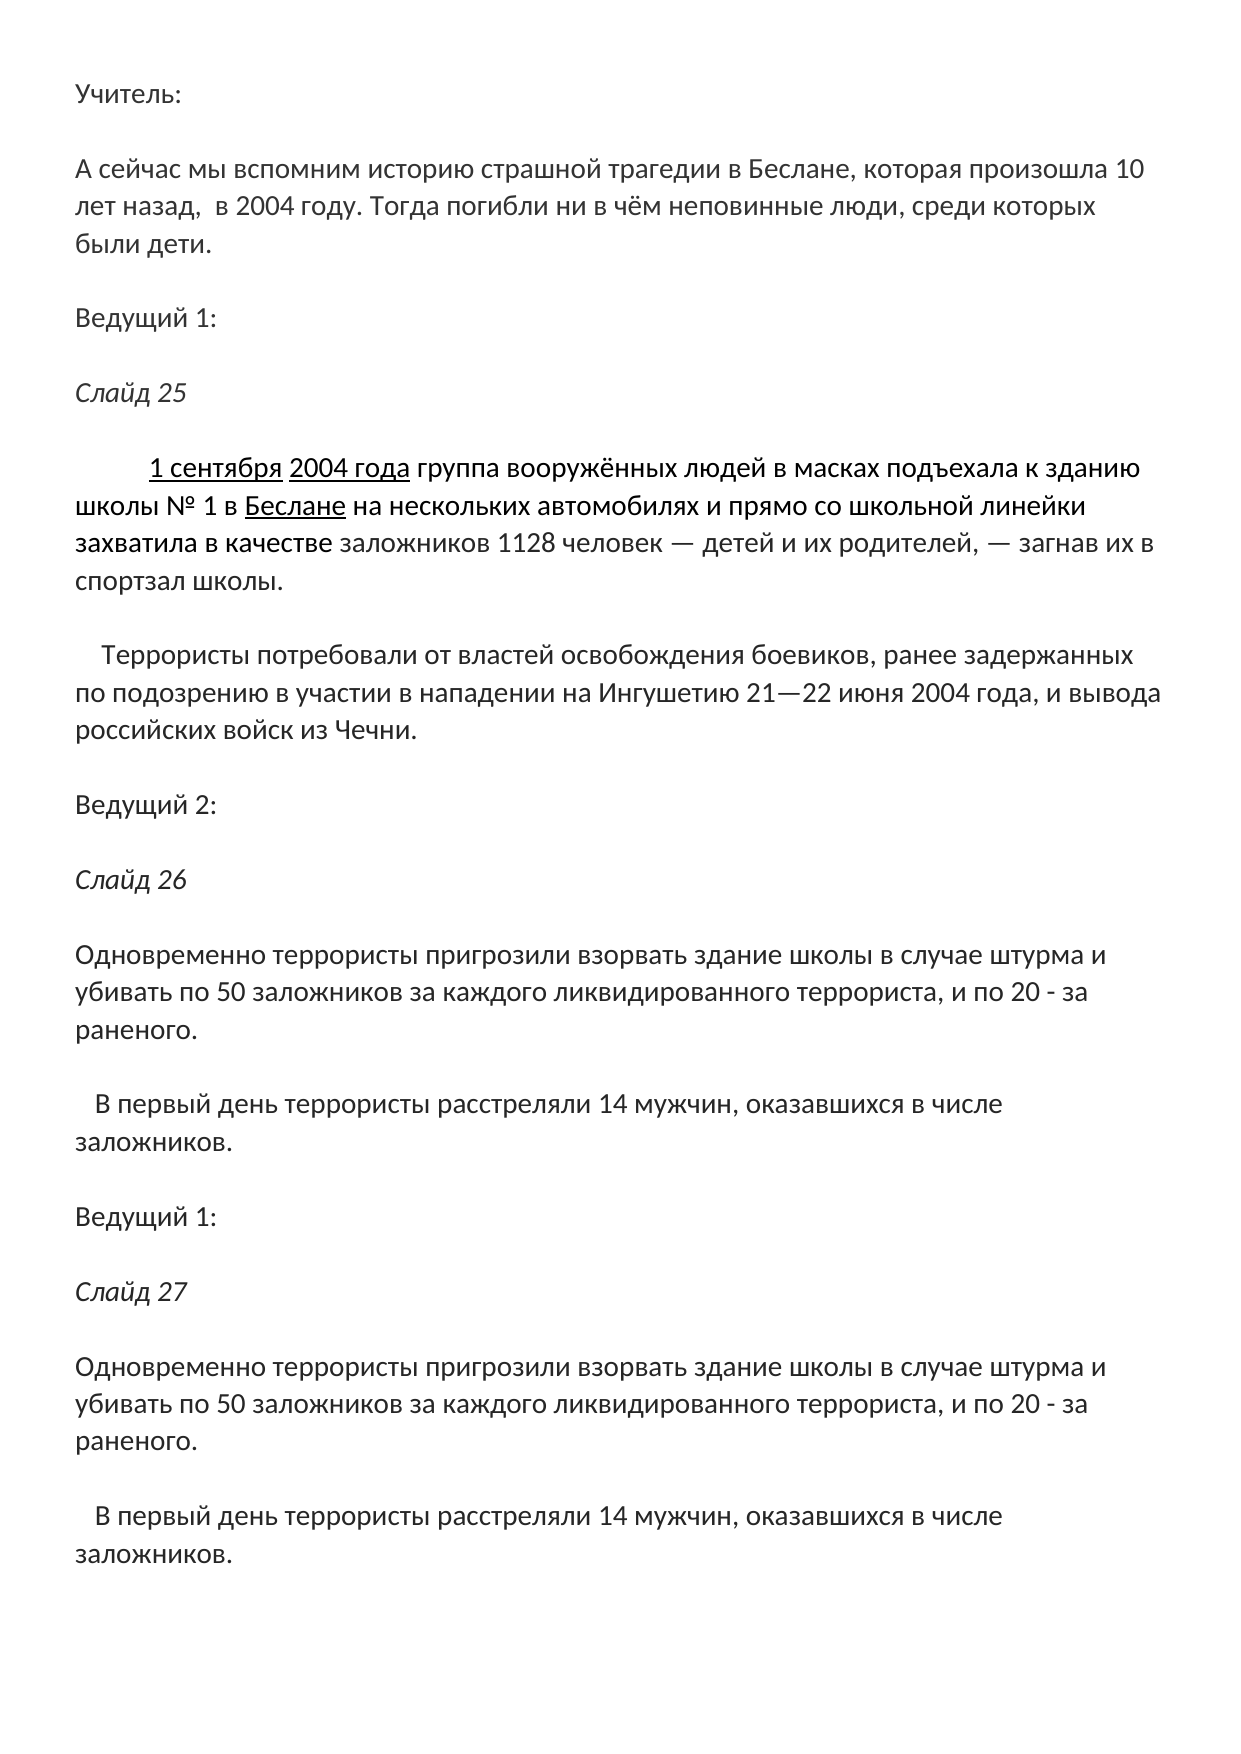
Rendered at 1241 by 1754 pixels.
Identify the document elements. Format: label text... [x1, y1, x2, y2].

text Ведущий 2: [75, 786, 1165, 822]
text Учитель: [75, 75, 1165, 111]
text 1 сентября 2004 года группа вооружённых людей в масках подъехала к зданию школы № 1 в Беслане на нескольких автомобилях и прямо со школьной линейки захватила в качестве заложников 1128 человек — детей и их родителей, — загнав их в спортзал школы. [75, 449, 1165, 597]
text А сейчас мы вспомним историю страшной трагедии в Беслане, которая произошла 10 лет назад, в 2004 году. Тогда погибли ни в чём неповинные люди, среди которых были дети. [75, 150, 1165, 260]
text Ведущий 1: [75, 299, 1165, 335]
text Террористы потребовали от властей освобождения боевиков, ранее задержанных по подозрению в участии в нападении на Ингушетию 21—22 июня 2004 года, и вывода российских войск из Чечни. [75, 636, 1165, 747]
text Слайд 25 [75, 374, 1165, 410]
text Ведущий 1: [75, 1198, 1165, 1233]
text Слайд 27 [75, 1273, 1165, 1308]
text В первый день террористы расстреляли 14 мужчин, оказавшихся в числе заложников. [75, 1086, 1165, 1159]
text Слайд 26 [75, 861, 1165, 897]
text В первый день террористы расстреляли 14 мужчин, оказавшихся в числе заложников. [75, 1497, 1165, 1570]
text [75, 1348, 1165, 1458]
